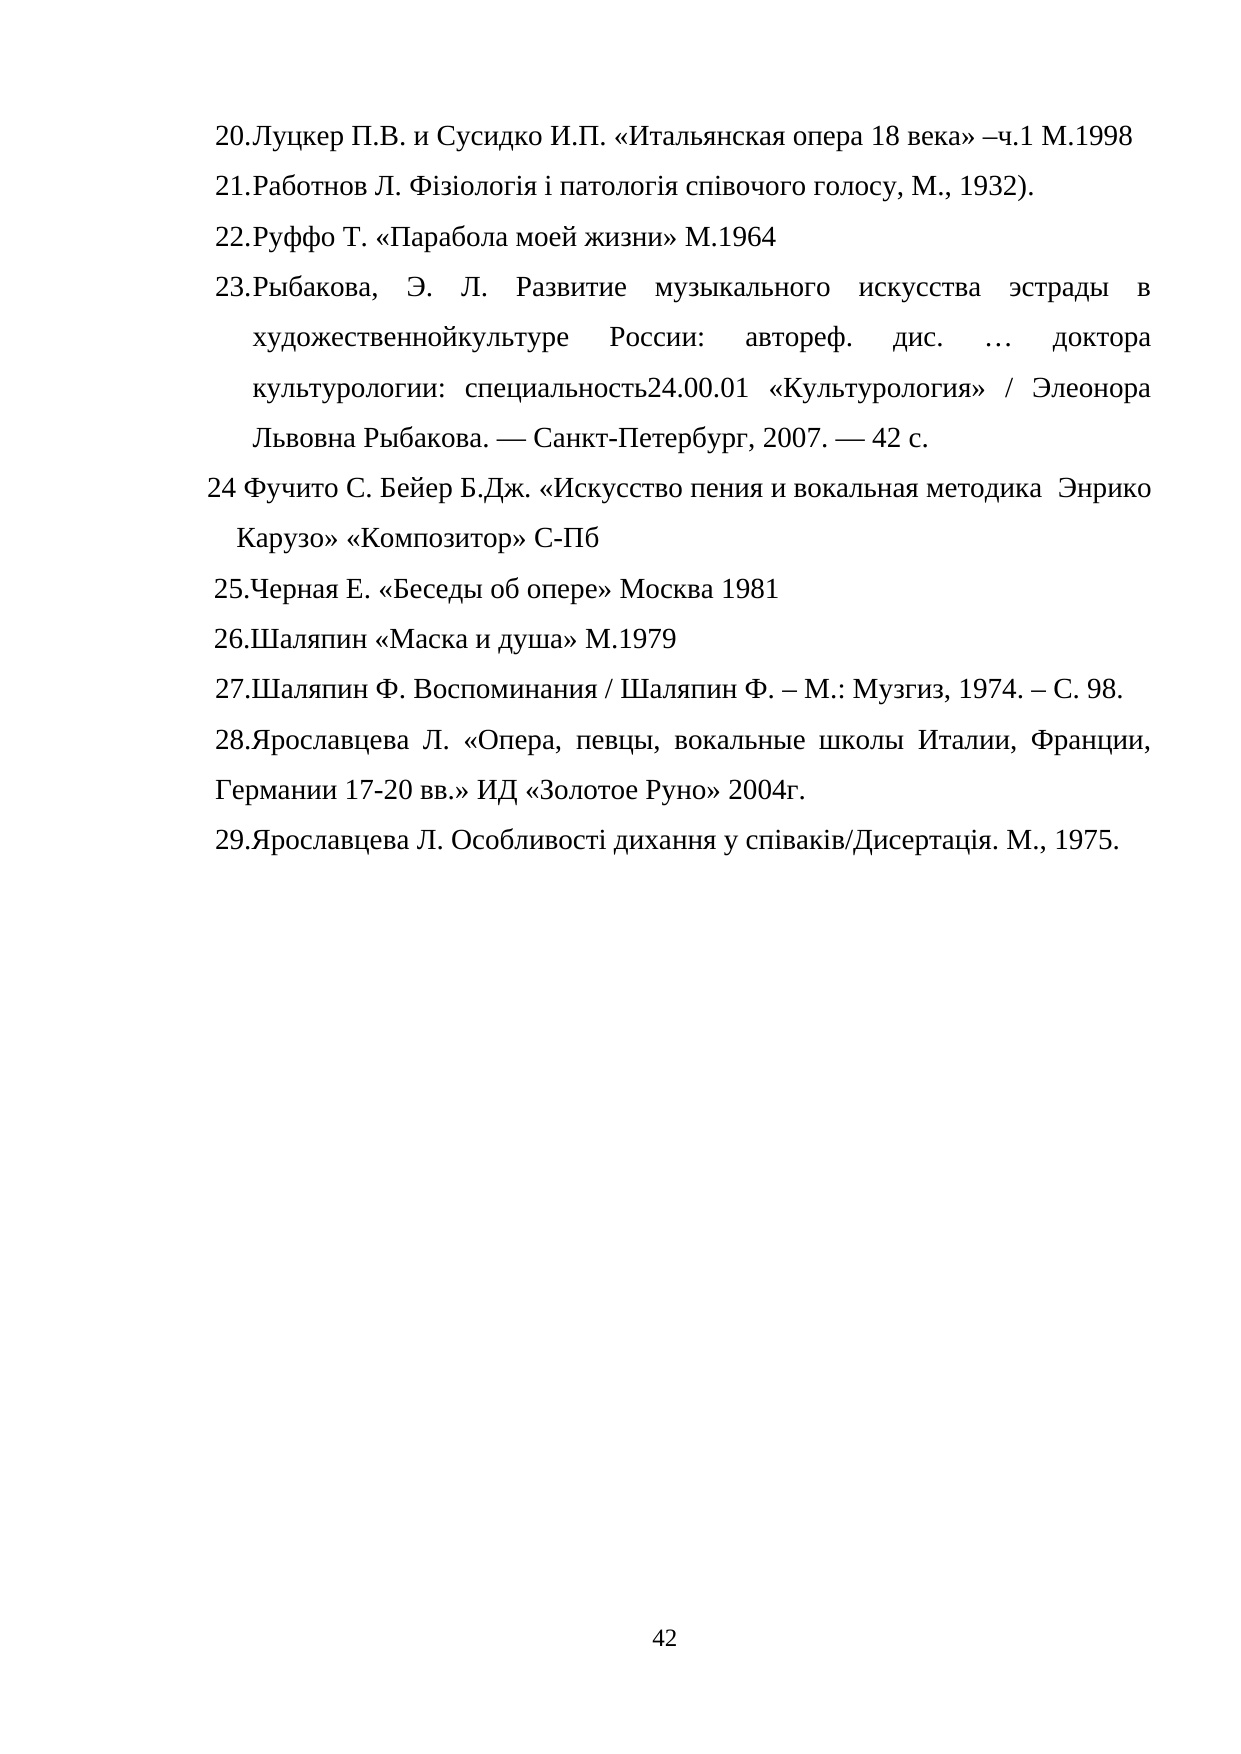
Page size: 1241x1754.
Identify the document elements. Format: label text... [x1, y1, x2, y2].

text 29.Ярославцева Л. Особливості дихання у співаків/Дисертація. М., 1975. [215, 822, 1152, 856]
list Руффо Т. «Парабола моей жизни» М.1964 [215, 219, 1152, 252]
list Рыбакова, Э. Л. Развитие музыкального искусства эстрады в художественнойкультуре России: автореф. дис. … доктора культурологии: специальность24.00.01 «Культурология» / Элеонора Львовна Рыбакова. — Санкт-Петербург, 2007. — 42 с. [215, 269, 1152, 453]
text 28.Ярославцева Л. «Опера, певцы, вокальные школы Италии, Франции, Германии 17-20 вв.» ИД «Золотое Руно» 2004г. [215, 722, 1152, 806]
text 26.Шаляпин «Маска и душа» М.1979 [177, 621, 1152, 655]
list Работнов Л. Фізіологія і патологія співочого голосу, М., 1932). [215, 168, 1152, 202]
text 24 Фучито С. Бейер Б.Дж. «Искусство пения и вокальная методика Энрико Карузо» «Композитор» С-Пб [207, 470, 1152, 554]
text 25.Черная Е. «Беседы об опере» Москва 1981 [177, 571, 1152, 604]
list Луцкер П.В. и Сусидко И.П. «Итальянская опера 18 века» –ч.1 М.1998 [215, 118, 1152, 152]
text 27.Шаляпин Ф. Воспоминания / Шаляпин Ф. – М.: Музгиз, 1974. – С. 98. [215, 672, 1152, 705]
